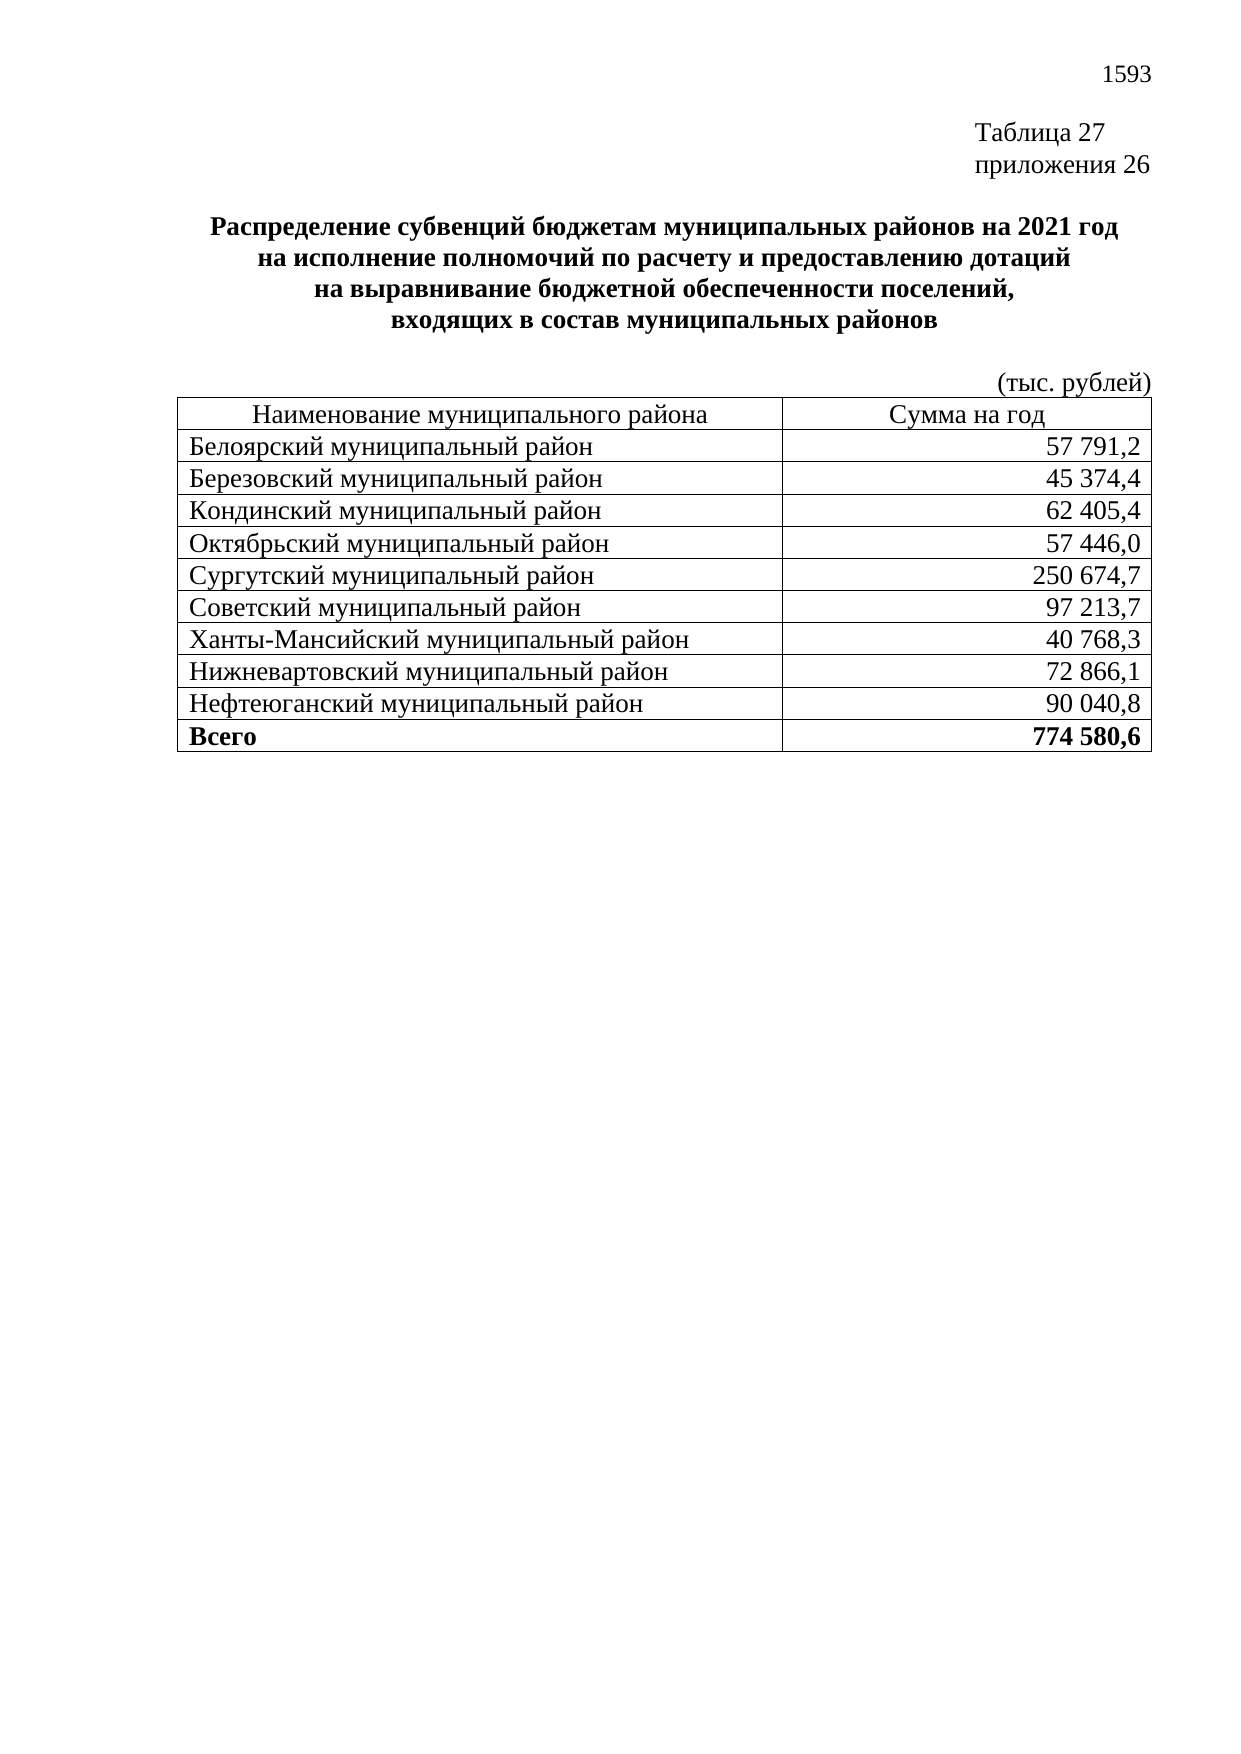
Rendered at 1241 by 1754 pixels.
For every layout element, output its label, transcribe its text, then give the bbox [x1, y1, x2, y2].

table_cell 40 768,3 [783, 623, 1151, 654]
text (тыс. рублей) [177, 366, 1152, 397]
table_cell Ханты-Мансийский муниципальный район [178, 623, 782, 654]
text на исполнение полномочий по расчету и предоставлению дотаций [177, 241, 1152, 272]
text входящих в состав муниципальных районов [177, 303, 1152, 334]
table_cell 62 405,4 [783, 495, 1151, 526]
text Таблица 27 [974, 117, 1152, 148]
table_header Сумма на год [783, 398, 1151, 429]
table_cell 97 213,7 [783, 591, 1151, 622]
table_cell Всего [178, 720, 782, 751]
table_cell Советский муниципальный район [178, 591, 782, 622]
table_cell Березовский муниципальный район [178, 462, 782, 493]
table_cell Белоярский муниципальный район [178, 430, 782, 461]
table_cell 57 446,0 [783, 527, 1151, 558]
text на выравнивание бюджетной обеспеченности поселений, [177, 272, 1152, 303]
table_cell 57 791,2 [783, 430, 1151, 461]
table_cell 45 374,4 [783, 462, 1151, 493]
table_cell 250 674,7 [783, 559, 1151, 590]
table_cell Октябрьский муниципальный район [178, 527, 782, 558]
text Распределение субвенций бюджетам муниципальных районов на 2021 год [177, 210, 1152, 241]
table_cell 72 866,1 [783, 655, 1151, 687]
table_cell 774 580,6 [783, 720, 1151, 751]
table_cell Сургутский муниципальный район [178, 559, 782, 590]
table_cell Нижневартовский муниципальный район [178, 655, 782, 687]
table_cell Кондинский муниципальный район [178, 495, 782, 526]
table_cell 90 040,8 [783, 688, 1151, 719]
table_cell Нефтеюганский муниципальный район [178, 688, 782, 719]
table_header Наименование муниципального района [178, 398, 782, 429]
text приложения 26 [974, 148, 1152, 179]
